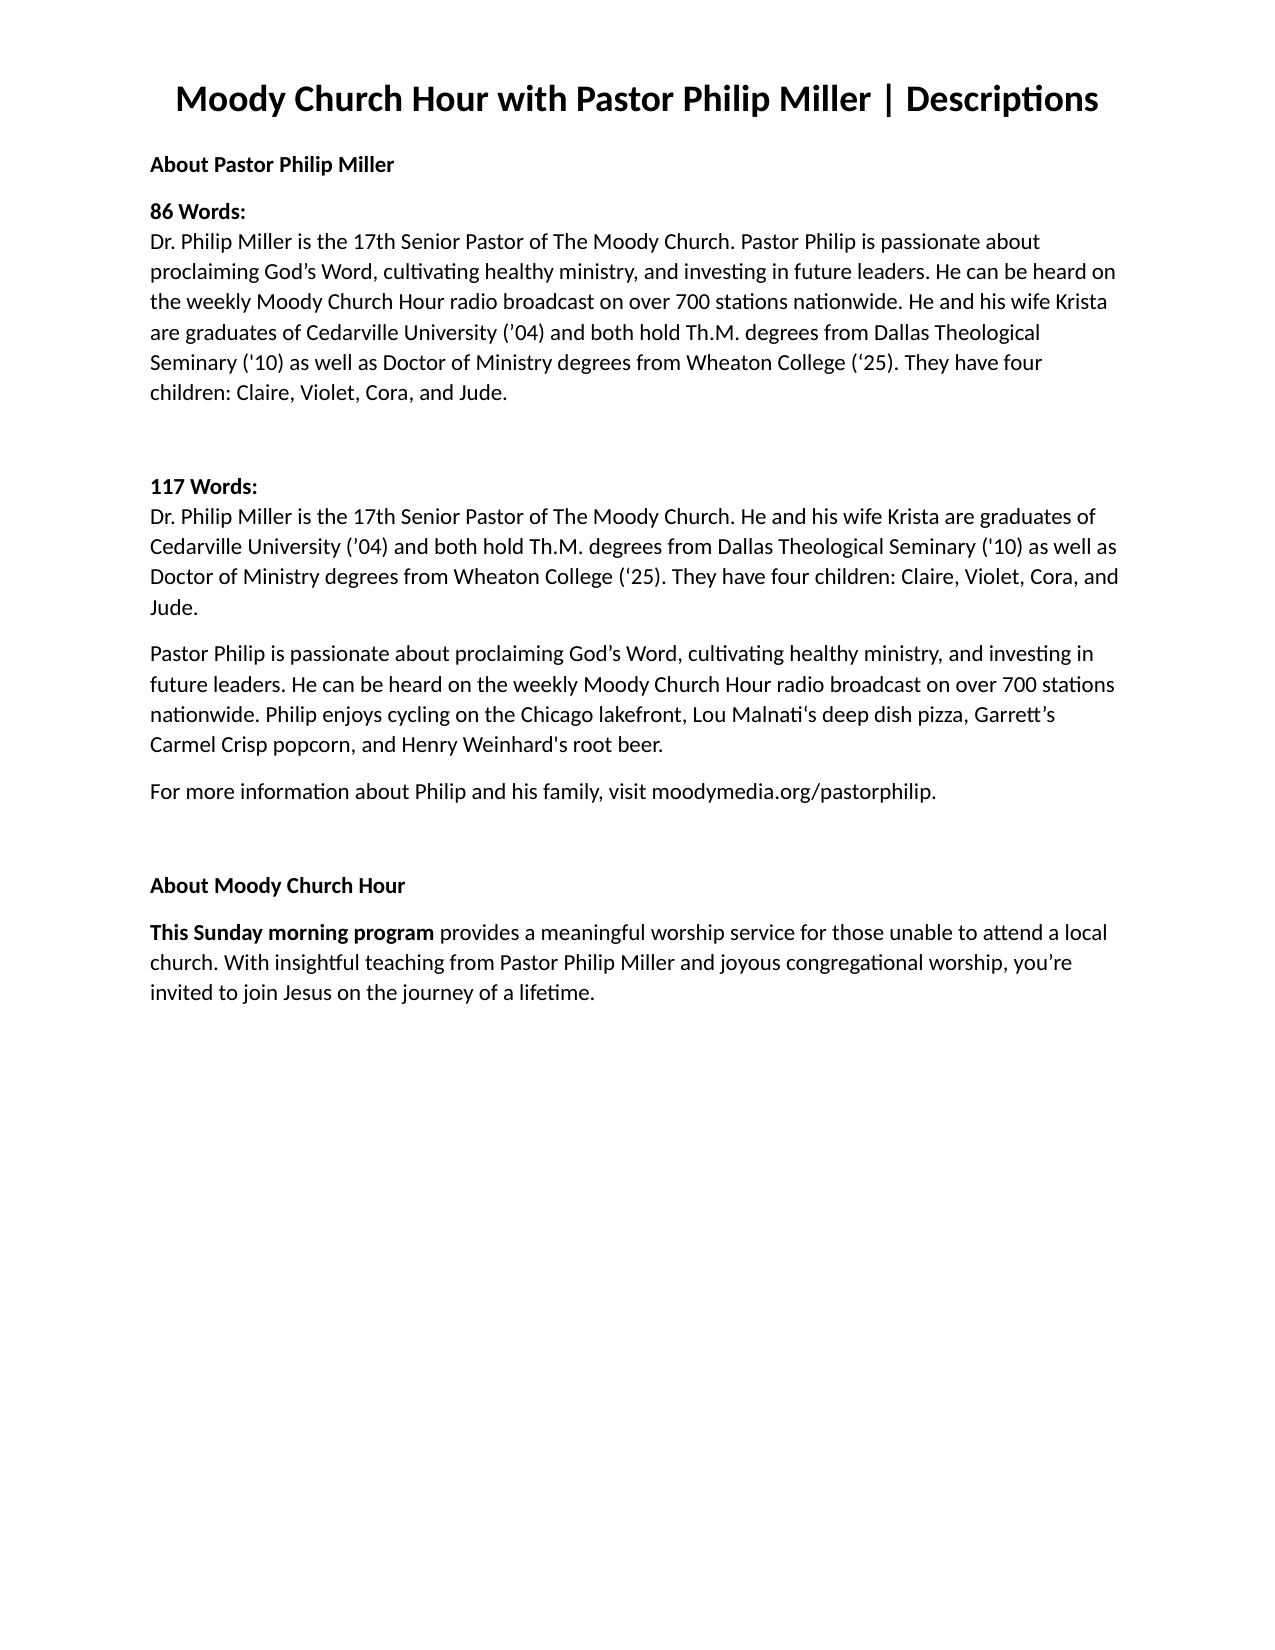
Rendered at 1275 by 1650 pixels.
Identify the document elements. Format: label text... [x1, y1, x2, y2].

text 86 Words: Dr. Philip Miller is the 17th Senior Pastor of The Moody Church. Pastor Philip is passionate about proclaiming God’s Word, cultivating healthy ministry, and investing in future leaders. He can be heard on the weekly Moody Church Hour radio broadcast on over 700 stations nationwide. He and his wife Krista are graduates of Cedarville University (’04) and both hold Th.M. degrees from Dallas Theological Seminary ('10) as well as Doctor of Ministry degrees from Wheaton College (‘25). They have four children: Claire, Violet, Cora, and Jude. [150, 197, 1125, 406]
text About Pastor Philip Miller [150, 150, 1125, 178]
text 117 Words: Dr. Philip Miller is the 17th Senior Pastor of The Moody Church. He and his wife Krista are graduates of Cedarville University (’04) and both hold Th.M. degrees from Dallas Theological Seminary ('10) as well as Doctor of Ministry degrees from Wheaton College (‘25). They have four children: Claire, Violet, Cora, and Jude. [150, 472, 1125, 621]
text About Moody Church Hour [150, 871, 1125, 899]
text This Sunday morning program provides a meaningful worship service for those unable to attend a local church. With insightful teaching from Pastor Philip Miller and joyous congregational worship, you’re invited to join Jesus on the journey of a lifetime. [150, 918, 1125, 1006]
text Pastor Philip is passionate about proclaiming God’s Word, cultivating healthy ministry, and investing in future leaders. He can be heard on the weekly Moody Church Hour radio broadcast on over 700 stations nationwide. Philip enjoys cycling on the Chicago lakefront, Lou Malnati‘s deep dish pizza, Garrett’s Carmel Crisp popcorn, and Henry Weinhard's root beer. [150, 639, 1125, 758]
text For more information about Philip and his family, visit moodymedia.org/pastorphilip. [150, 777, 1125, 805]
